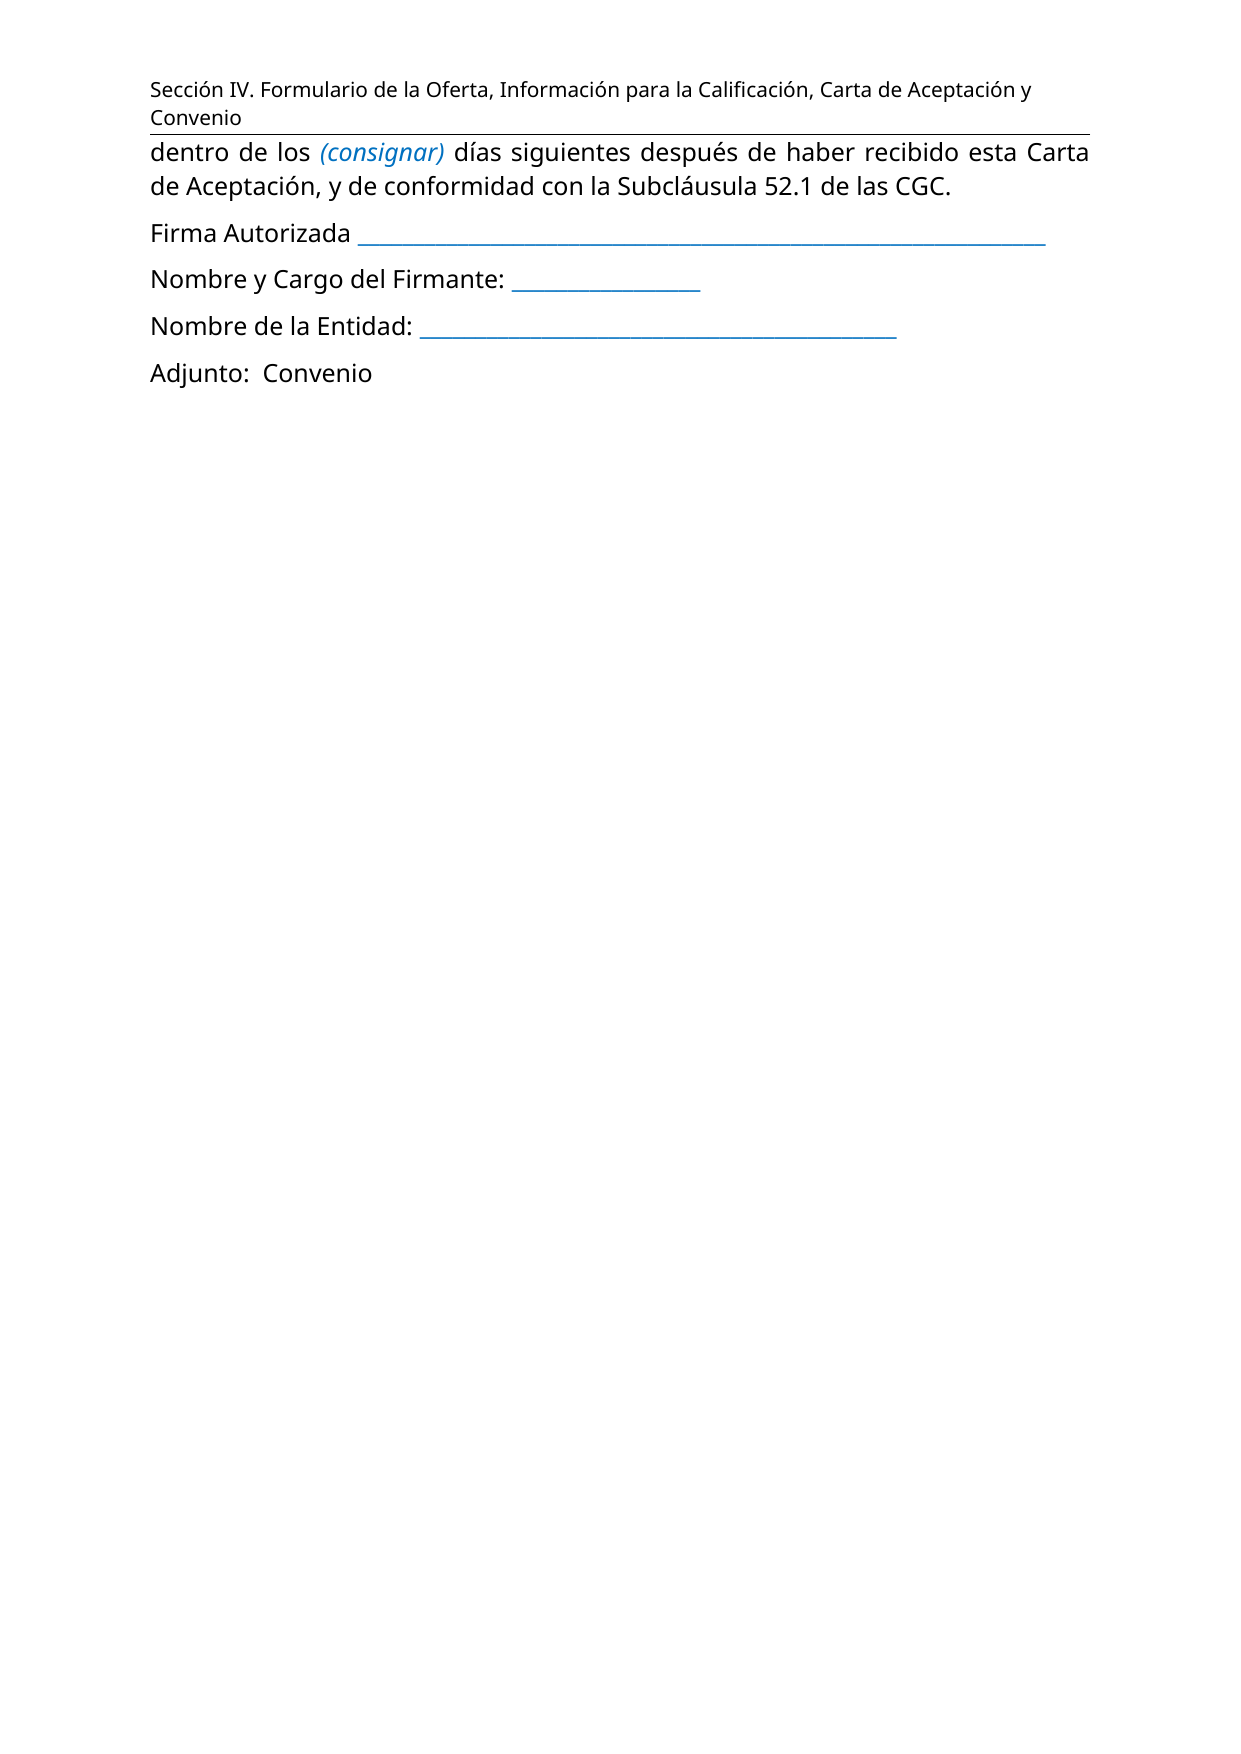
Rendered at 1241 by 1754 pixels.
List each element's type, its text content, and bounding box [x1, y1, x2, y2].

text Adjunto: Convenio [150, 355, 1090, 389]
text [150, 135, 1090, 203]
text Nombre de la Entidad: ___________________________________________ [150, 309, 1090, 343]
text Nombre y Cargo del Firmante: _________________ [150, 262, 1090, 296]
text Firma Autorizada ______________________________________________________________ [150, 216, 1090, 250]
